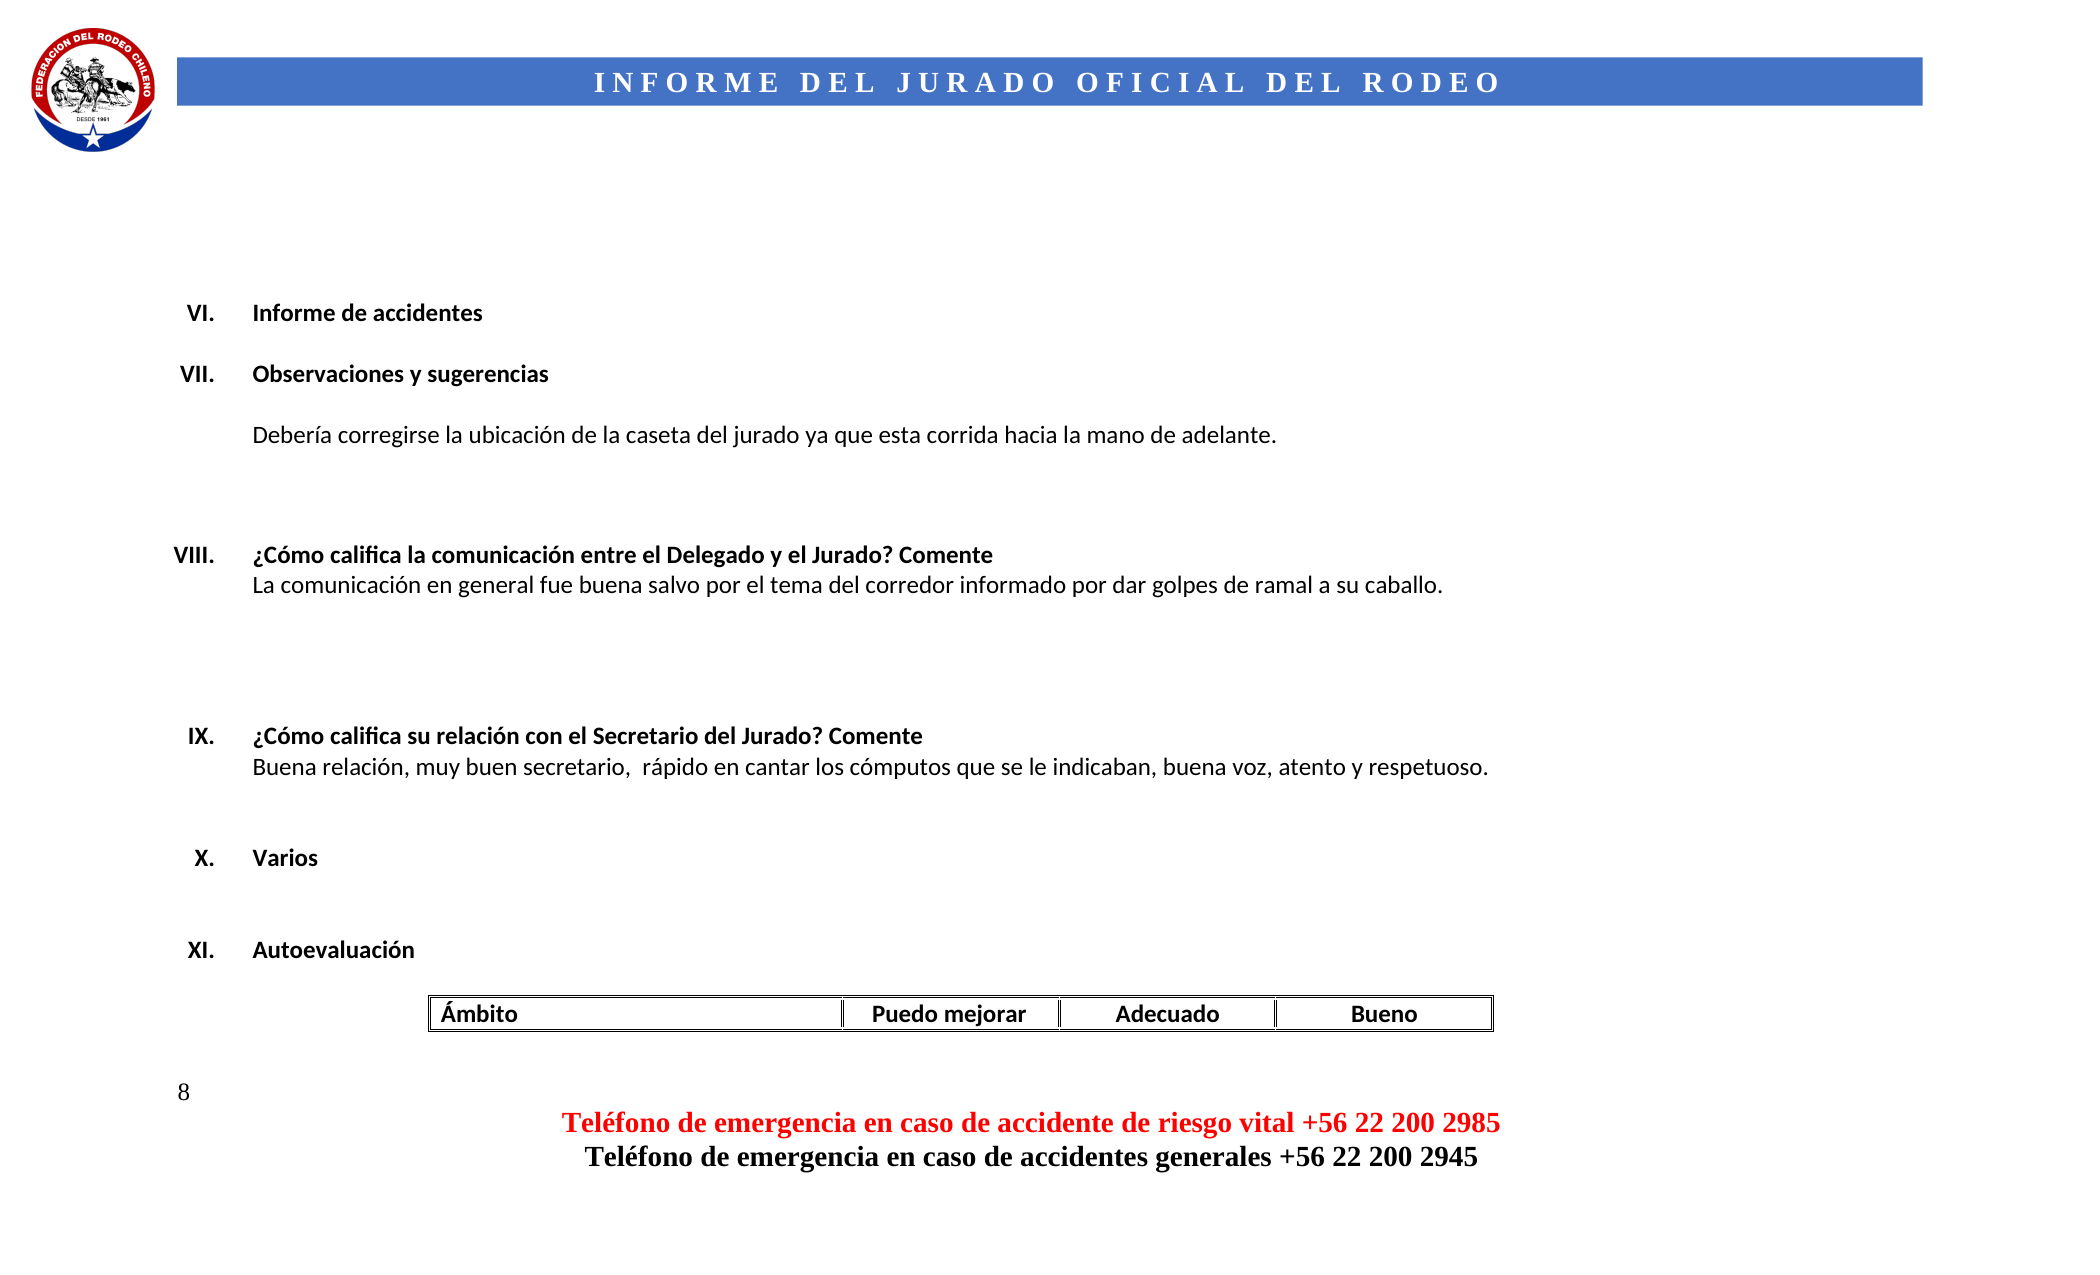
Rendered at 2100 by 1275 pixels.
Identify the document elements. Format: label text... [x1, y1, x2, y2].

table_header Adecuado [1059, 996, 1276, 1029]
table_header Bueno [1276, 998, 1491, 1029]
list La comunicación en general fue buena salvo por el tema del corredor informado por dar golpes de ramal a su caballo. [252, 569, 1716, 600]
list Autoevaluación [215, 934, 1716, 964]
table_header Puedo mejorar [843, 998, 1059, 1029]
list Informe de accidentes [215, 297, 1716, 327]
list ¿Cómo califica su relación con el Secretario del Jurado? Comente [215, 720, 1716, 751]
list Observaciones y sugerencias [215, 358, 1716, 388]
list ¿Cómo califica la comunicación entre el Delegado y el Jurado? Comente [215, 539, 1716, 569]
list Varios [215, 842, 1716, 873]
list Debería corregirse la ubicación de la caseta del jurado ya que esta corrida hacia la mano de adelante. [252, 419, 1716, 449]
list Buena relación, muy buen secretario, rápido en cantar los cómputos que se le indicaban, buena voz, atento y respetuoso. [252, 751, 1716, 781]
table_header Ámbito [429, 996, 843, 1029]
picture [31, 28, 155, 152]
